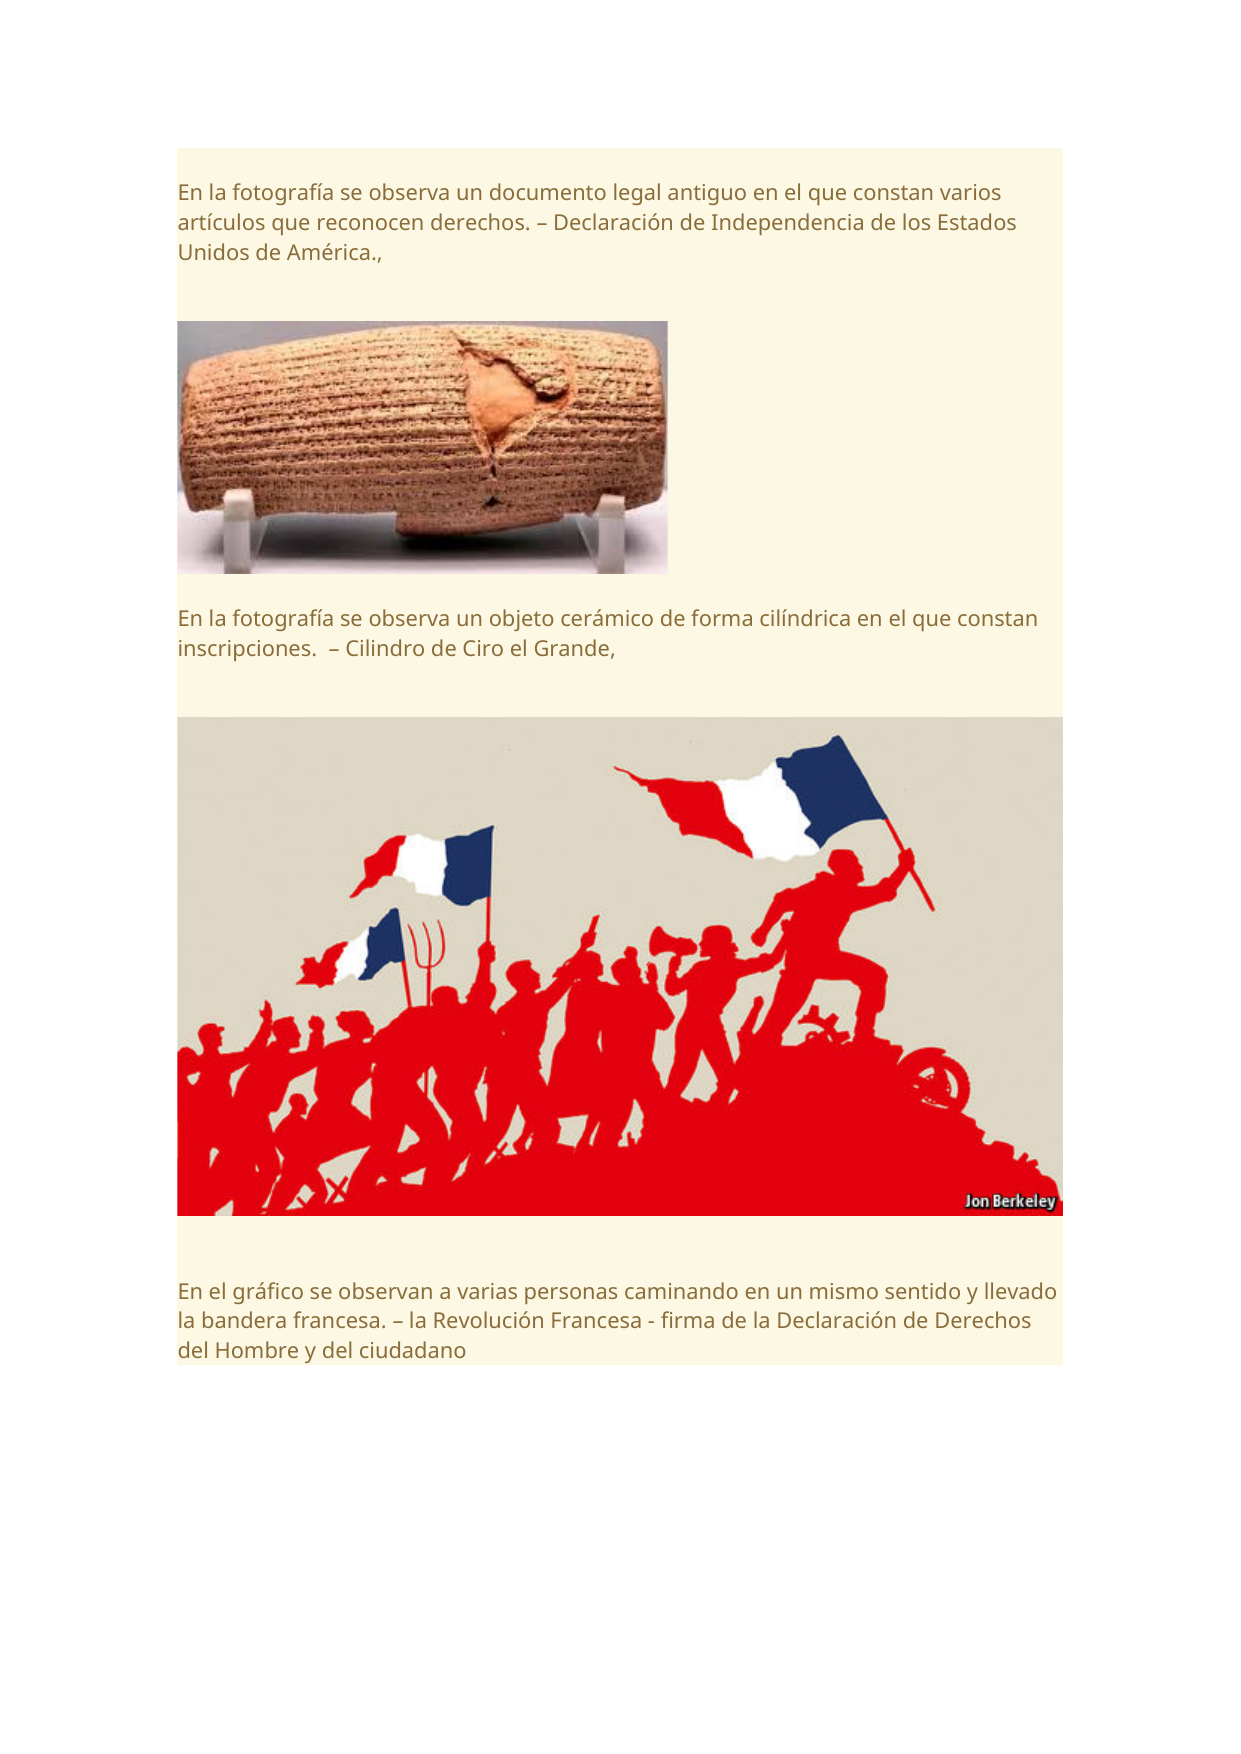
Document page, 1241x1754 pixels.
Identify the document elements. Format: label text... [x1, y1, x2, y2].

picture [177, 717, 1063, 1216]
picture [177, 321, 668, 574]
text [177, 148, 1063, 267]
text En el gráfico se observan a varias personas caminando en un mismo sentido y llevado la bandera francesa. – la Revolución Francesa - firma de la Declaración de Derechos del Hombre y del ciudadano [177, 1216, 1063, 1365]
